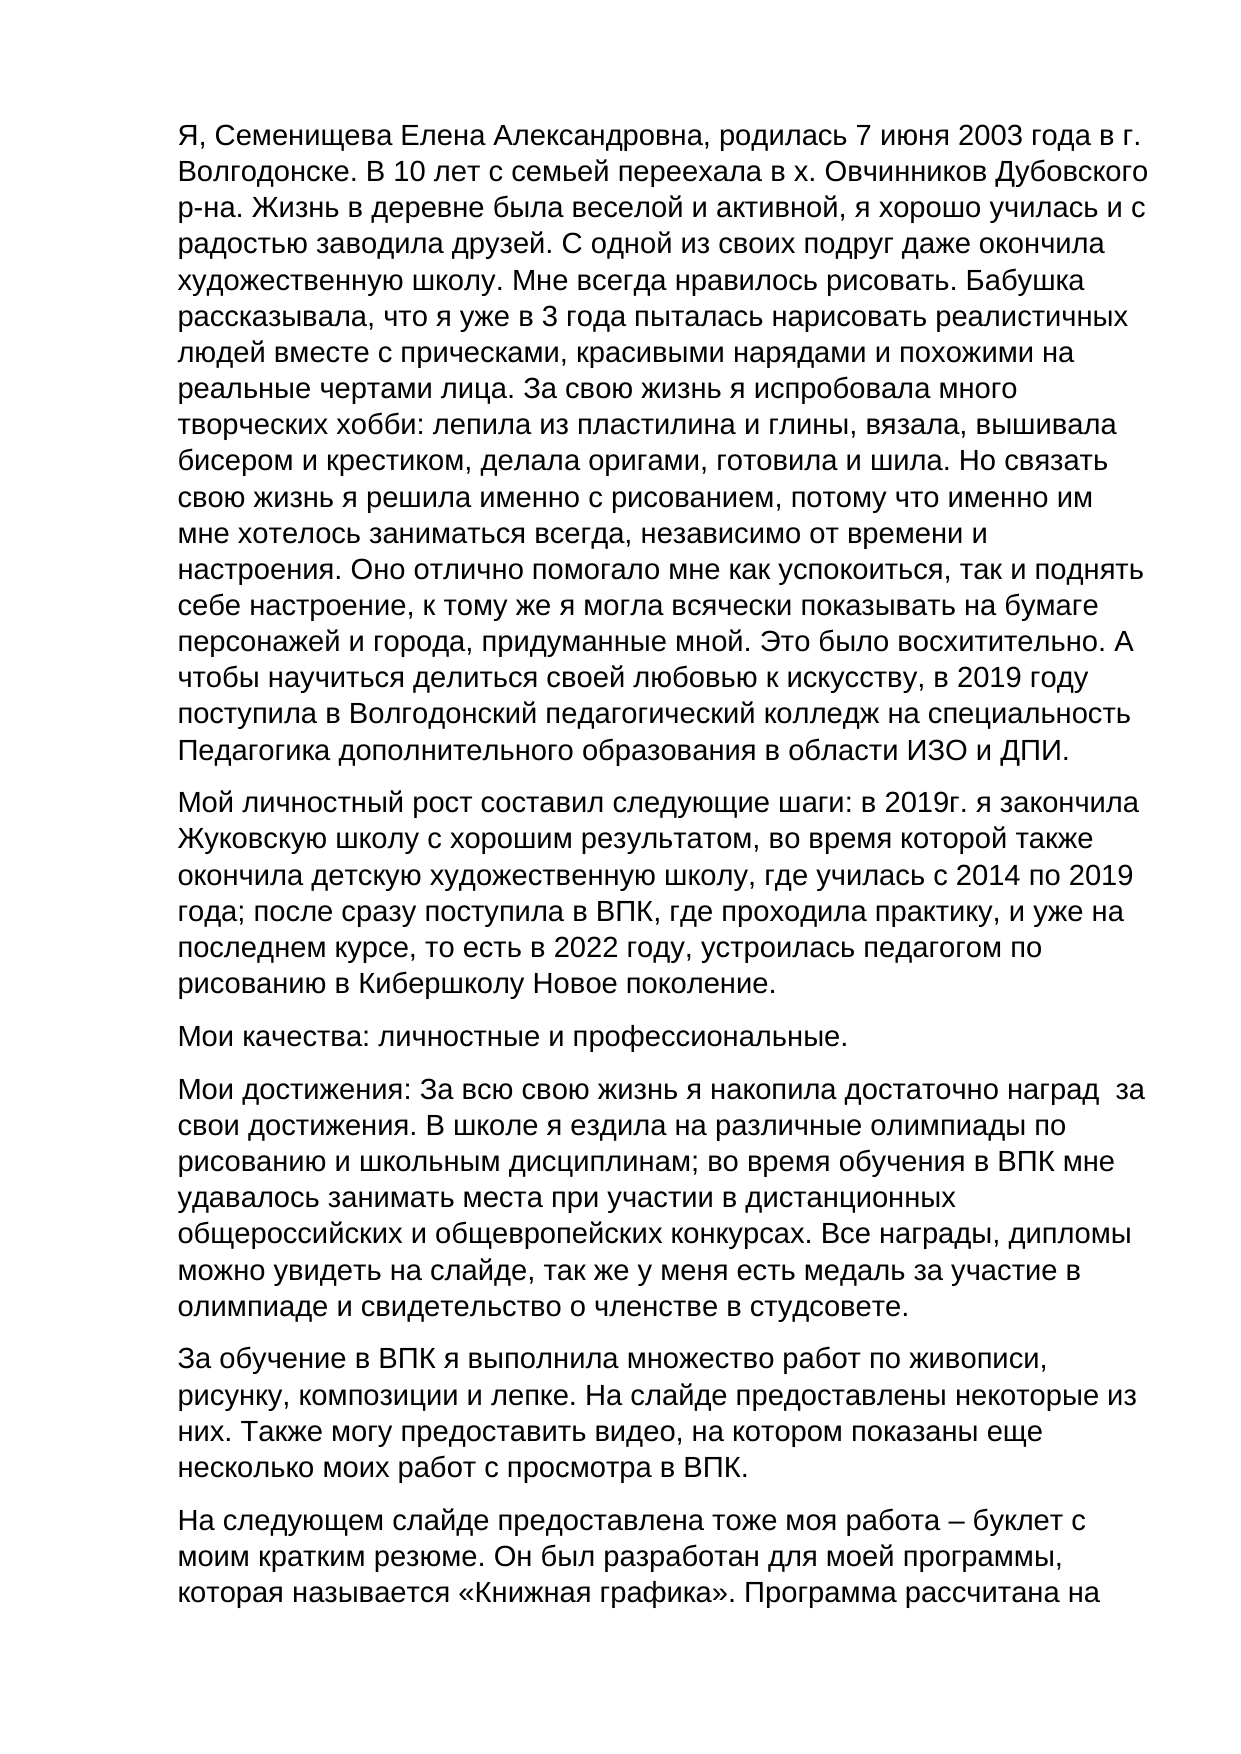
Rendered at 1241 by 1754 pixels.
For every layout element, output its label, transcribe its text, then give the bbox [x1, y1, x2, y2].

text За обучение в ВПК я выполнила множество работ по живописи, рисунку, композиции и лепке. На слайде предоставлены некоторые из них. Также могу предоставить видео, на котором показаны еще несколько моих работ с просмотра в ВПК. [177, 1341, 1152, 1483]
text Мои качества: личностные и профессиональные. [177, 1019, 1152, 1052]
text Мои достижения: За всю свою жизнь я накопила достаточно наград за свои достижения. В школе я ездила на различные олимпиады по рисованию и школьным дисциплинам; во время обучения в ВПК мне удавалось занимать места при участии в дистанционных общероссийских и общевропейских конкурсах. Все награды, дипломы можно увидеть на слайде, так же у меня есть медаль за участие в олимпиаде и свидетельство о членстве в студсовете. [177, 1072, 1152, 1322]
text Мой личностный рост составил следующие шаги: в 2019г. я закончила Жуковскую школу с хорошим результатом, во время которой также окончила детскую художественную школу, где училась с 2014 по 2019 года; после сразу поступила в ВПК, где проходила практику, и уже на последнем курсе, то есть в 2022 году, устроилась педагогом по рисованию в Кибершколу Новое поколение. [177, 785, 1152, 1000]
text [177, 1503, 1152, 1608]
text Я, Семенищева Елена Александровна, родилась 7 июня 2003 года в г. Волгодонске. В 10 лет с семьей переехала в х. Овчинников Дубовского р-на. Жизнь в деревне была веселой и активной, я хорошо училась и с радостью заводила друзей. С одной из своих подруг даже окончила художественную школу. Мне всегда нравилось рисовать. Бабушка рассказывала, что я уже в 3 года пыталась нарисовать реалистичных людей вместе с прическами, красивыми нарядами и похожими на реальные чертами лица. За свою жизнь я испробовала много творческих хобби: лепила из пластилина и глины, вязала, вышивала бисером и крестиком, делала оригами, готовила и шила. Но связать свою жизнь я решила именно с рисованием, потому что именно им мне хотелось заниматься всегда, независимо от времени и настроения. Оно отлично помогало мне как успокоиться, так и поднять себе настроение, к тому же я могла всячески показывать на бумаге персонажей и города, придуманные мной. Это было восхитительно. А чтобы научиться делиться своей любовью к искусству, в 2019 году поступила в Волгодонский педагогический колледж на специальность Педагогика дополнительного образования в области ИЗО и ДПИ. [177, 118, 1152, 766]
